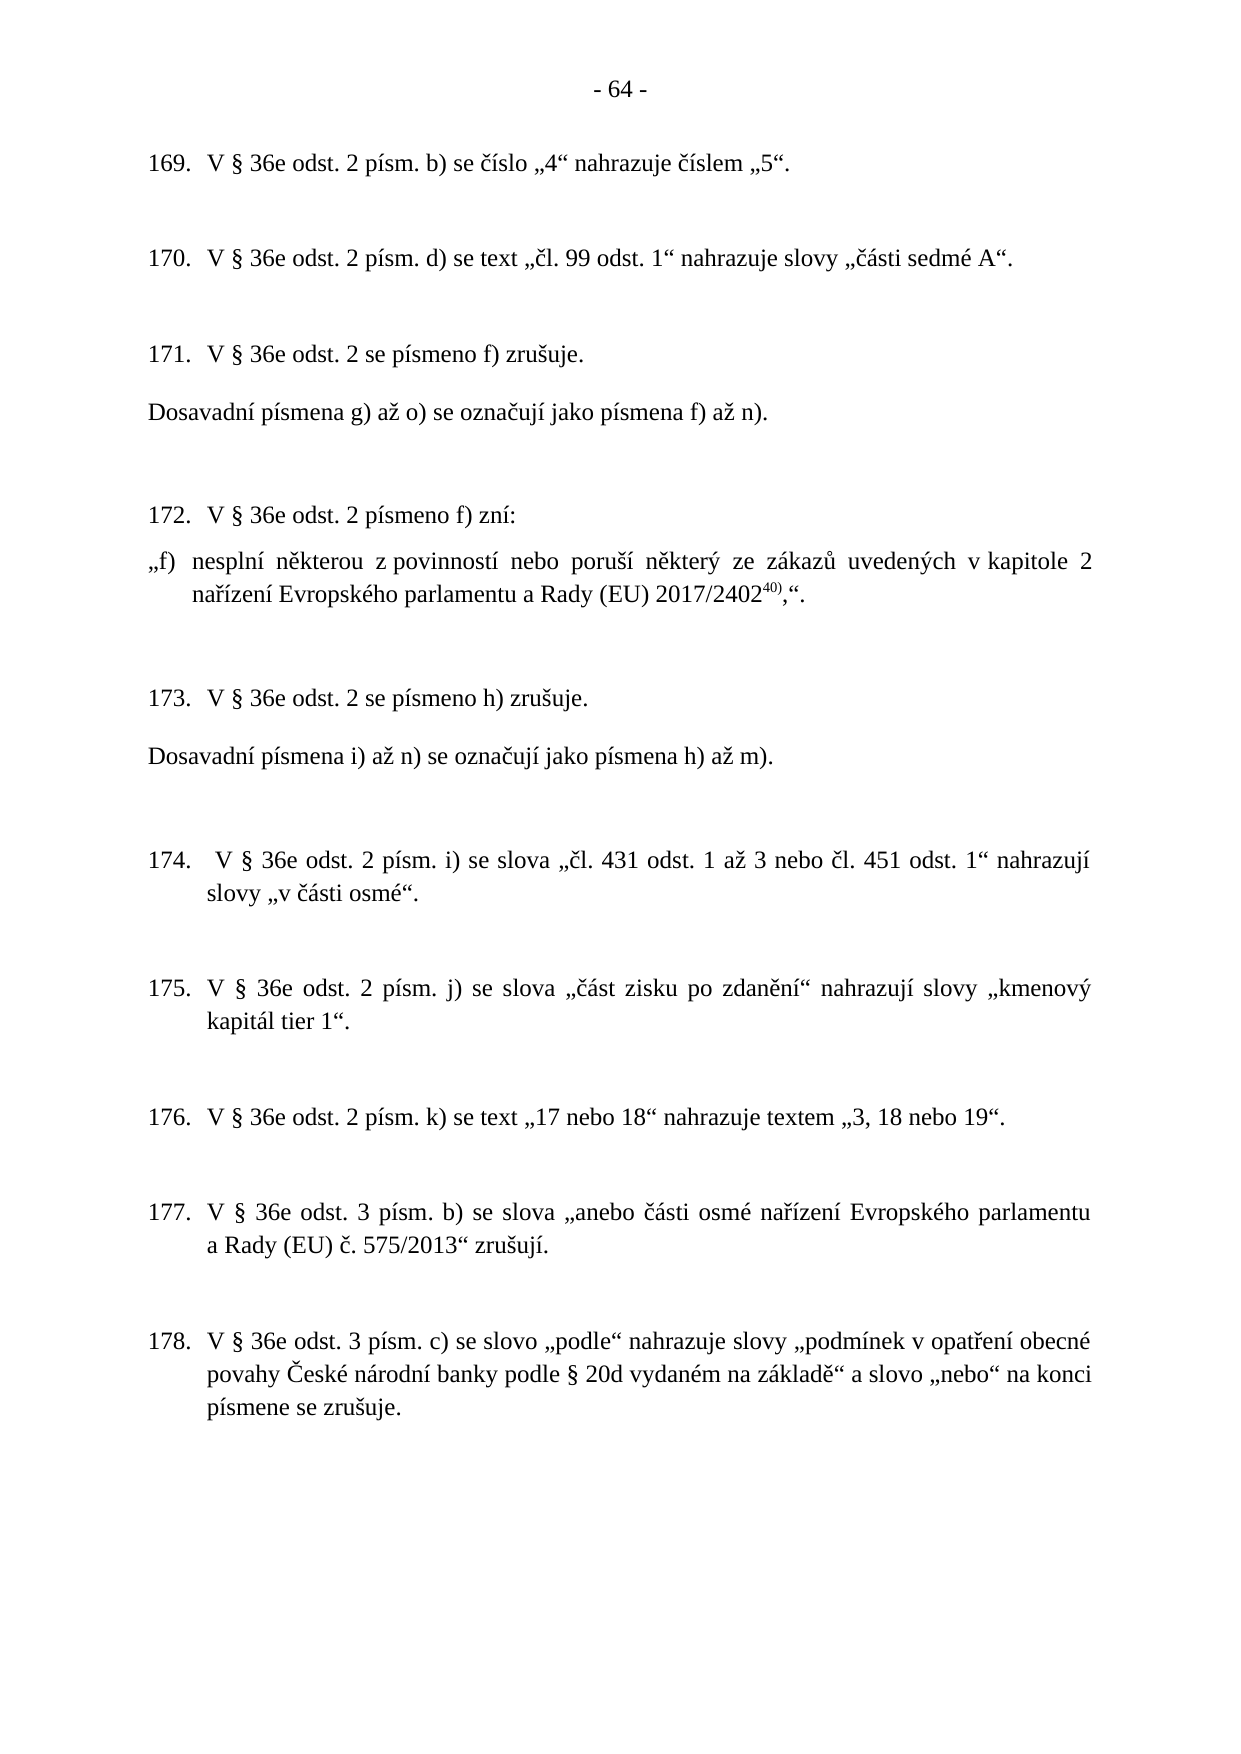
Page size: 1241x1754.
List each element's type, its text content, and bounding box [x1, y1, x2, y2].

text V § 36e odst. 2 písm. i) se slova „čl. 431 odst. 1 až 3 nebo čl. 451 odst. 1“ nahrazují slovy „v části osmé“. [148, 845, 1093, 907]
text Dosavadní písmena i) až n) se označují jako písmena h) až m). [148, 741, 1093, 770]
text V § 36e odst. 2 písm. k) se text „17 nebo 18“ nahrazuje textem „3, 18 nebo 19“. [148, 1102, 1093, 1131]
text Dosavadní písmena g) až o) se označují jako písmena f) až n). [148, 397, 1093, 425]
text „f) nesplní některou z povinností nebo poruší některý ze zákazů uvedených v kapitole 2 nařízení Evropského parlamentu a Rady (EU) 2017/240240),“. [148, 546, 1093, 608]
text V § 36e odst. 2 se písmeno f) zrušuje. [148, 339, 1093, 367]
text V § 36e odst. 3 písm. b) se slova „anebo části osmé nařízení Evropského parlamentu a Rady (EU) č. 575/2013“ zrušují. [148, 1197, 1093, 1259]
text V § 36e odst. 2 se písmeno h) zrušuje. [148, 683, 1093, 712]
text V § 36e odst. 2 písm. b) se číslo „4“ nahrazuje číslem „5“. [148, 148, 1093, 176]
text V § 36e odst. 3 písm. c) se slovo „podle“ nahrazuje slovy „podmínek v opatření obecné povahy České národní banky podle § 20d vydaném na základě“ a slovo „nebo“ na konci písmene se zrušuje. [148, 1326, 1093, 1421]
text V § 36e odst. 2 písm. d) se text „čl. 99 odst. 1“ nahrazuje slovy „části sedmé A“. [148, 243, 1093, 272]
text V § 36e odst. 2 písm. j) se slova „část zisku po zdanění“ nahrazují slovy „kmenový kapitál tier 1“. [148, 973, 1093, 1035]
text V § 36e odst. 2 písmeno f) zní: [148, 501, 1093, 529]
